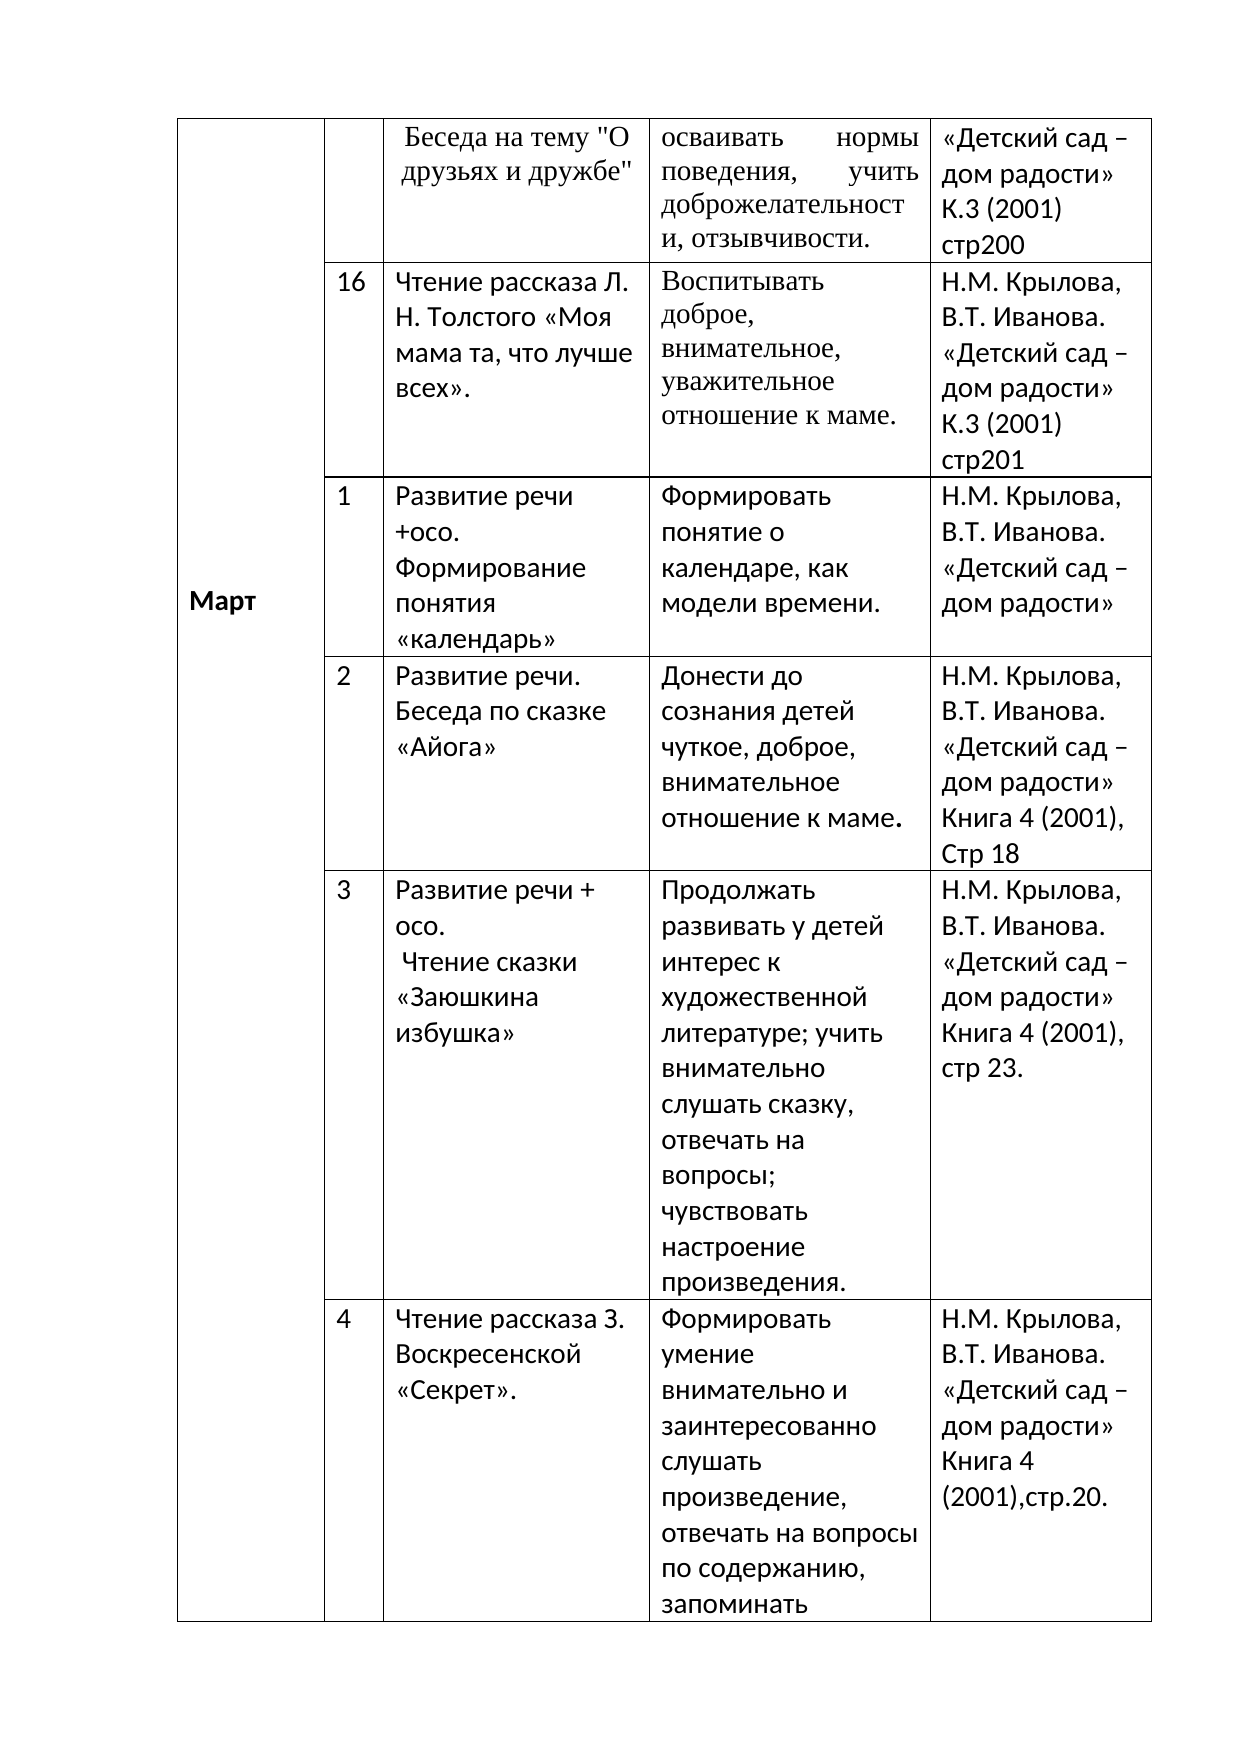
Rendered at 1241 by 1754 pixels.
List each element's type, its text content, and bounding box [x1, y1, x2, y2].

table_cell Воспитывать доброе, внимательное, уважительное отношение к маме. [650, 263, 930, 476]
table_cell Н.М. Крылова, В.Т. Иванова. «Детский сад – дом радости» [931, 478, 1151, 656]
table_cell Н.М. Крылова, В.Т. Иванова. «Детский сад – дом радости» Книга 4 (2001), Стр 18 [931, 657, 1151, 870]
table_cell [384, 119, 649, 262]
table_cell Продолжать развивать у детей интерес к художественной литературе; учить внимательно слушать сказку, отвечать на вопросы; чувствовать настроение произведения. [650, 871, 930, 1299]
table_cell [384, 1300, 649, 1621]
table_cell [650, 119, 930, 262]
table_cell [931, 119, 1151, 262]
table_cell 4 [325, 1300, 383, 1621]
table_cell 15 [325, 119, 383, 262]
table_cell Н.М. Крылова, В.Т. Иванова. «Детский сад – дом радости» К.3 (2001) стр201 [931, 263, 1151, 476]
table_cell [931, 1300, 1151, 1621]
table_cell Развитие речи +осо. Формирование понятия «календарь» [384, 478, 649, 656]
table_cell 16 [325, 263, 383, 476]
table_cell Чтение рассказа Л. Н. Толстого «Моя мама та, что лучше всех». [384, 263, 649, 476]
table_cell Донести до сознания детей чуткое, доброе, внимательное отношение к маме. [650, 657, 930, 870]
table_cell 3 [325, 871, 383, 1299]
table_cell Н.М. Крылова, В.Т. Иванова. «Детский сад – дом радости» Книга 4 (2001), стр 23. [931, 871, 1151, 1299]
table_cell Формировать понятие о календаре, как модели времени. [650, 478, 930, 656]
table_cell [650, 1300, 930, 1621]
table_cell 2 [325, 657, 383, 870]
table_cell Развитие речи. Беседа по сказке «Айога» [384, 657, 649, 870]
table_cell Развитие речи + осо. Чтение сказки «Заюшкина избушка» [384, 871, 649, 1299]
table_cell 1 [325, 478, 383, 656]
